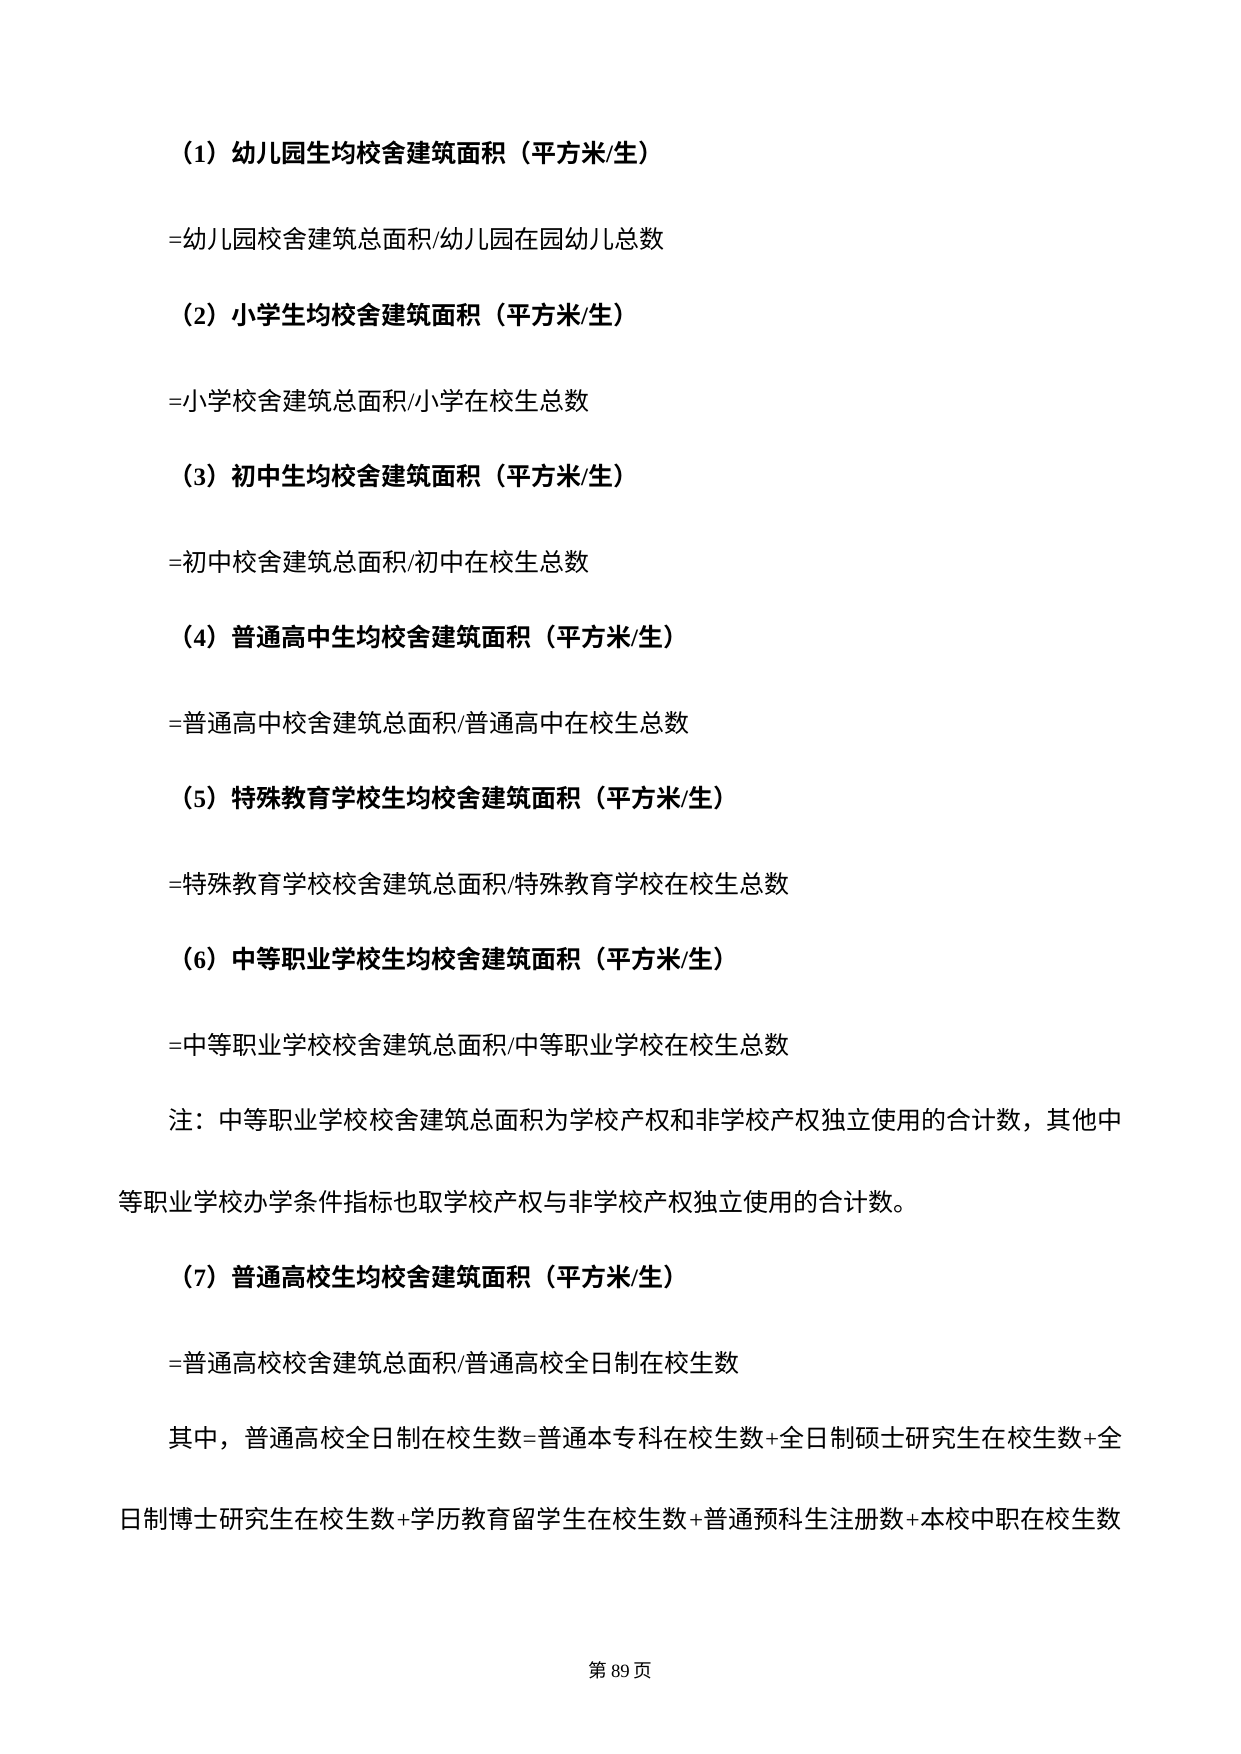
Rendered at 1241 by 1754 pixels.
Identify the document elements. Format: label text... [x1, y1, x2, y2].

text 注：中等职业学校校舍建筑总面积为学校产权和非学校产权独立使用的合计数，其他中等职业学校办学条件指标也取学校产权与非学校产权独立使用的合计数。 [118, 1085, 1122, 1234]
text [118, 1403, 1122, 1552]
text =小学校舍建筑总面积/小学在校生总数 [118, 365, 1122, 433]
text =初中校舍建筑总面积/初中在校生总数 [118, 526, 1122, 594]
text =特殊教育学校校舍建筑总面积/特殊教育学校在校生总数 [118, 849, 1122, 917]
subtitle （4）普通高中生均校舍建筑面积（平方米/生） [118, 602, 1122, 669]
text =普通高中校舍建筑总面积/普通高中在校生总数 [118, 688, 1122, 756]
subtitle （6）中等职业学校生均校舍建筑面积（平方米/生） [118, 924, 1122, 992]
subtitle （7）普通高校生均校舍建筑面积（平方米/生） [118, 1242, 1122, 1309]
text =中等职业学校校舍建筑总面积/中等职业学校在校生总数 [118, 1010, 1122, 1078]
subtitle （5）特殊教育学校生均校舍建筑面积（平方米/生） [118, 763, 1122, 831]
subtitle （3）初中生均校舍建筑面积（平方米/生） [118, 440, 1122, 508]
subtitle （1）幼儿园生均校舍建筑面积（平方米/生） [118, 118, 1122, 186]
text =幼儿园校舍建筑总面积/幼儿园在园幼儿总数 [118, 204, 1122, 272]
subtitle （2）小学生均校舍建筑面积（平方米/生） [118, 279, 1122, 347]
text =普通高校校舍建筑总面积/普通高校全日制在校生数 [118, 1328, 1122, 1396]
